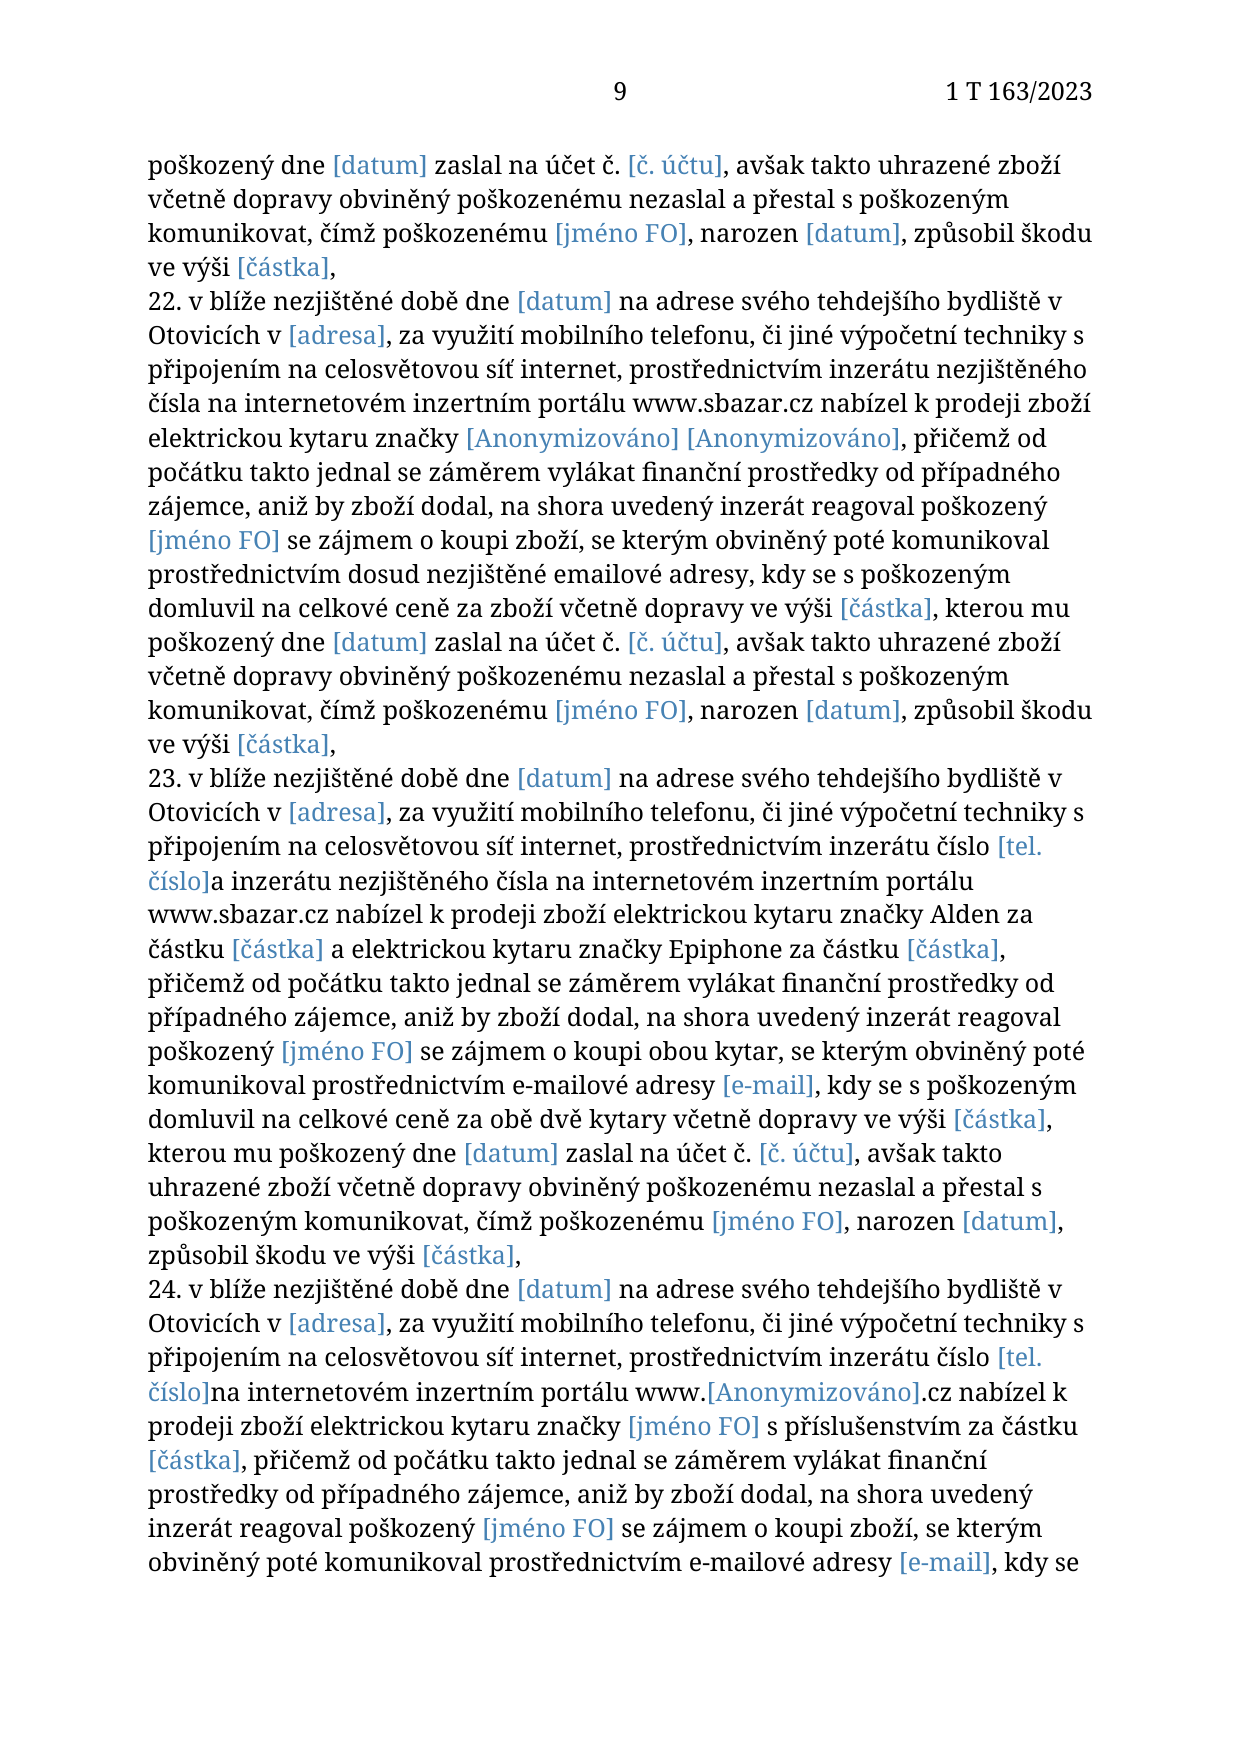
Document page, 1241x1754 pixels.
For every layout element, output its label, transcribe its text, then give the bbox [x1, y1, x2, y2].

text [148, 148, 1093, 284]
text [148, 1272, 1093, 1578]
text 22. v blíže nezjištěné době dne [datum] na adrese svého tehdejšího bydliště v Otovicích v [adresa], za využití mobilního telefonu, či jiné výpočetní techniky s připojením na celosvětovou síť internet, prostřednictvím inzerátu nezjištěného čísla na internetovém inzertním portálu www.sbazar.cz nabízel k prodeji zboží elektrickou kytaru značky [Anonymizováno] [Anonymizováno], přičemž od počátku takto jednal se záměrem vylákat finanční prostředky od případného zájemce, aniž by zboží dodal, na shora uvedený inzerát reagoval poškozený [jméno FO] se zájmem o koupi zboží, se kterým obviněný poté komunikoval prostřednictvím dosud nezjištěné emailové adresy, kdy se s poškozeným domluvil na celkové ceně za zboží včetně dopravy ve výši [částka], kterou mu poškozený dne [datum] zaslal na účet č. [č. účtu], avšak takto uhrazené zboží včetně dopravy obviněný poškozenému nezaslal a přestal s poškozeným komunikovat, čímž poškozenému [jméno FO], narozen [datum], způsobil škodu ve výši [částka], [148, 284, 1093, 761]
text 23. v blíže nezjištěné době dne [datum] na adrese svého tehdejšího bydliště v Otovicích v [adresa], za využití mobilního telefonu, či jiné výpočetní techniky s připojením na celosvětovou síť internet, prostřednictvím inzerátu číslo [tel. číslo]a inzerátu nezjištěného čísla na internetovém inzertním portálu www.sbazar.cz nabízel k prodeji zboží elektrickou kytaru značky Alden za částku [částka] a elektrickou kytaru značky Epiphone za částku [částka], přičemž od počátku takto jednal se záměrem vylákat finanční prostředky od případného zájemce, aniž by zboží dodal, na shora uvedený inzerát reagoval poškozený [jméno FO] se zájmem o koupi obou kytar, se kterým obviněný poté komunikoval prostřednictvím e-mailové adresy [e-mail], kdy se s poškozeným domluvil na celkové ceně za obě dvě kytary včetně dopravy ve výši [částka], kterou mu poškozený dne [datum] zaslal na účet č. [č. účtu], avšak takto uhrazené zboží včetně dopravy obviněný poškozenému nezaslal a přestal s poškozeným komunikovat, čímž poškozenému [jméno FO], narozen [datum], způsobil škodu ve výši [částka], [148, 761, 1093, 1272]
